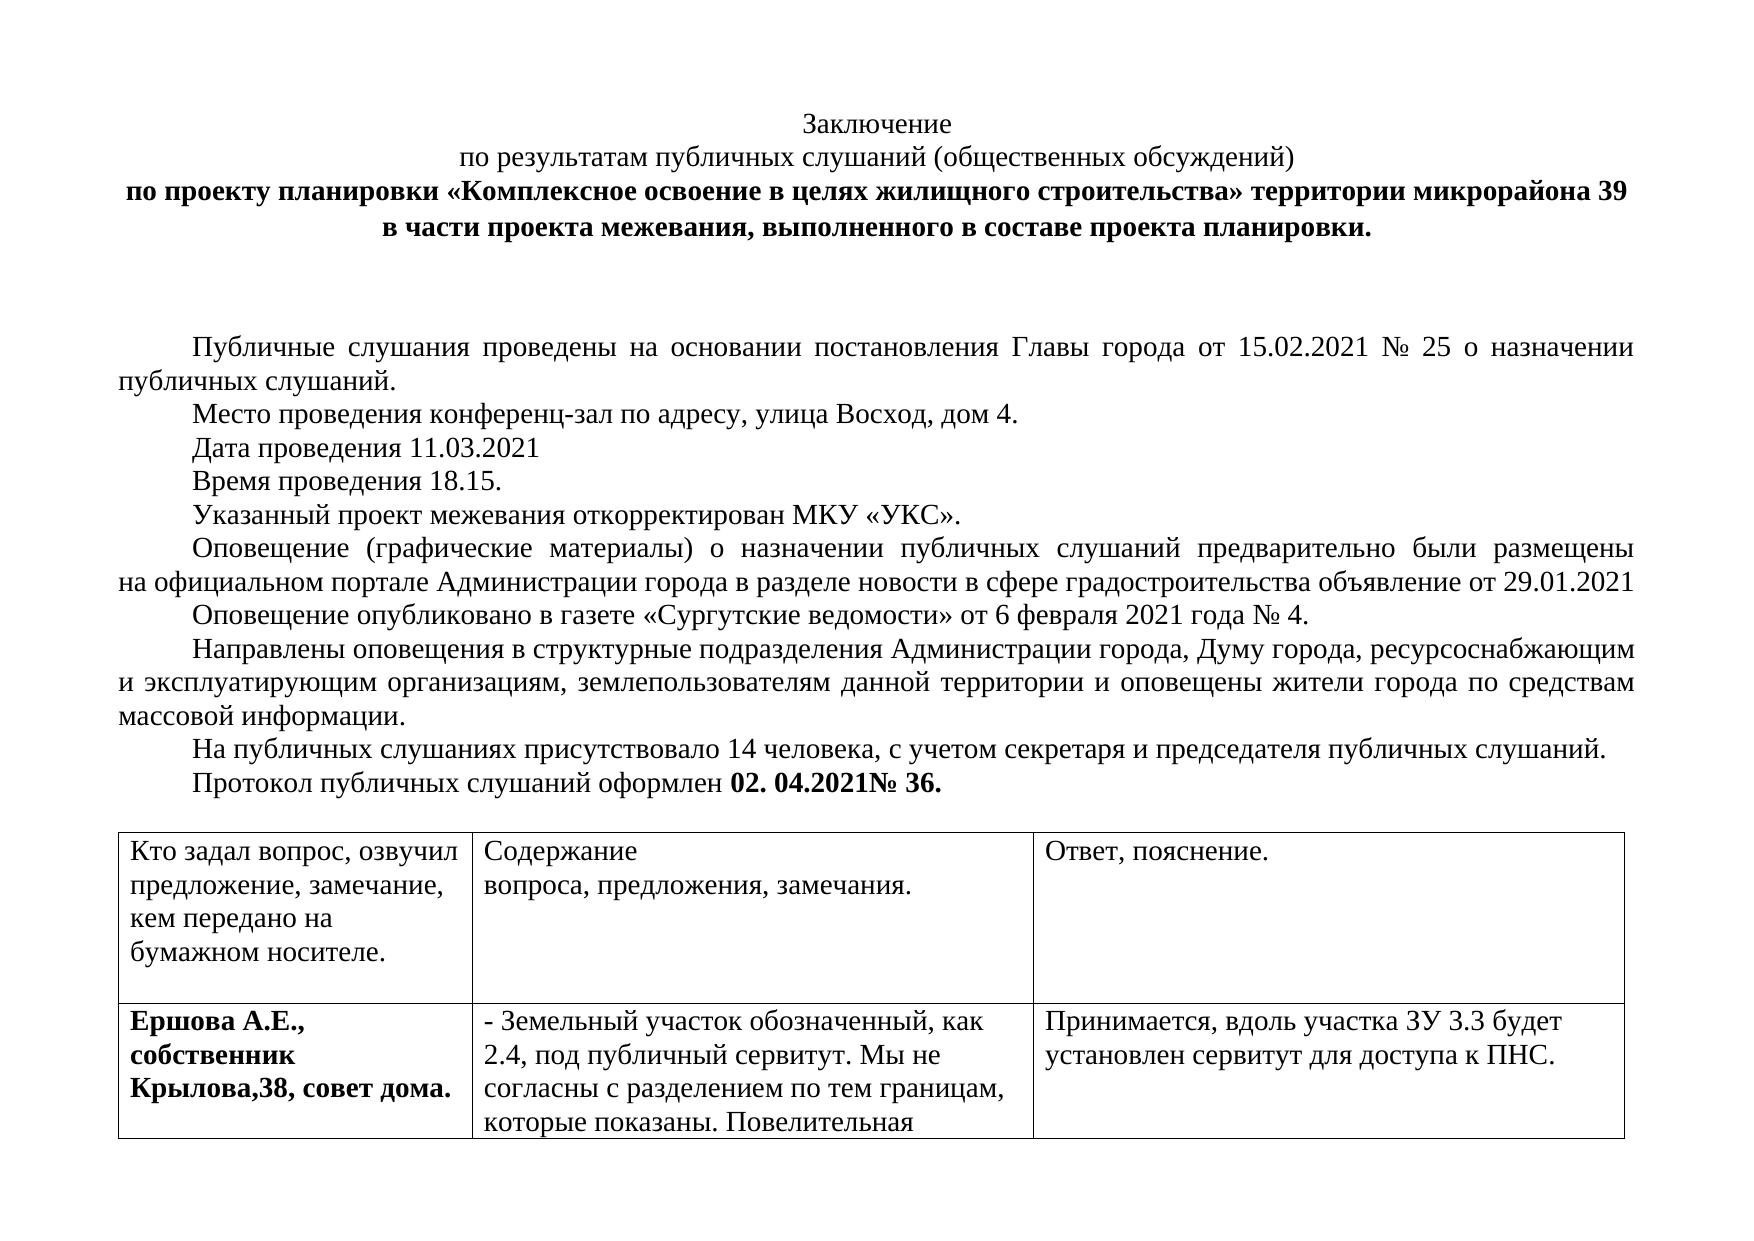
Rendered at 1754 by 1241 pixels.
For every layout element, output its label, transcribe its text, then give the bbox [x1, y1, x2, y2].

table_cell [473, 1004, 1033, 1138]
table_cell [119, 1004, 472, 1138]
text Оповещение (графические материалы) о назначении публичных слушаний предварительно были размещены на официальном портале Администрации города в разделе новости в сфере градостроительства объявление от 29.01.2021 Оповещение опубликовано в газете «Сургутские ведомости» от 6 февраля 2021 года № 4. [118, 530, 1636, 631]
text Время проведения 18.15. [155, 463, 1636, 497]
text Публичные слушания проведены на основании постановления Главы города от 15.02.2021 № 25 о назначении публичных слушаний. [118, 329, 1636, 396]
text Дата проведения 11.03.2021 [155, 430, 1636, 463]
text Указанный проект межевания откорректирован МКУ «УКС». [118, 497, 1636, 530]
text Протокол публичных слушаний оформлен 02. 04.2021№ 36. [118, 765, 1636, 799]
table_header Кто задал вопрос, озвучил предложение, замечание, кем передано на бумажном носителе. [119, 833, 472, 1002]
text На публичных слушаниях присутствовало 14 человека, с учетом секретаря и председателя публичных слушаний. [155, 732, 1636, 765]
text Направлены оповещения в структурные подразделения Администрации города, Думу города, ресурсоснабжающим и эксплуатирующим организациям, землепользователям данной территории и оповещены жители города по средствам массовой информации. [118, 631, 1636, 732]
table_header Ответ, пояснение. [1034, 833, 1624, 1002]
text Место проведения конференц-зал по адресу, улица Восход, дом 4. [118, 396, 1603, 430]
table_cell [1034, 1004, 1624, 1138]
text Заключение [118, 106, 1636, 139]
text по проекту планировки «Комплексное освоение в целях жилищного строительства» территории микрорайона 39 в части проекта межевания, выполненного в составе проекта планировки. [118, 173, 1636, 243]
text по результатам публичных слушаний (общественных обсуждений) [118, 139, 1636, 173]
table_header Содержание вопроса, предложения, замечания. [473, 833, 1033, 1002]
